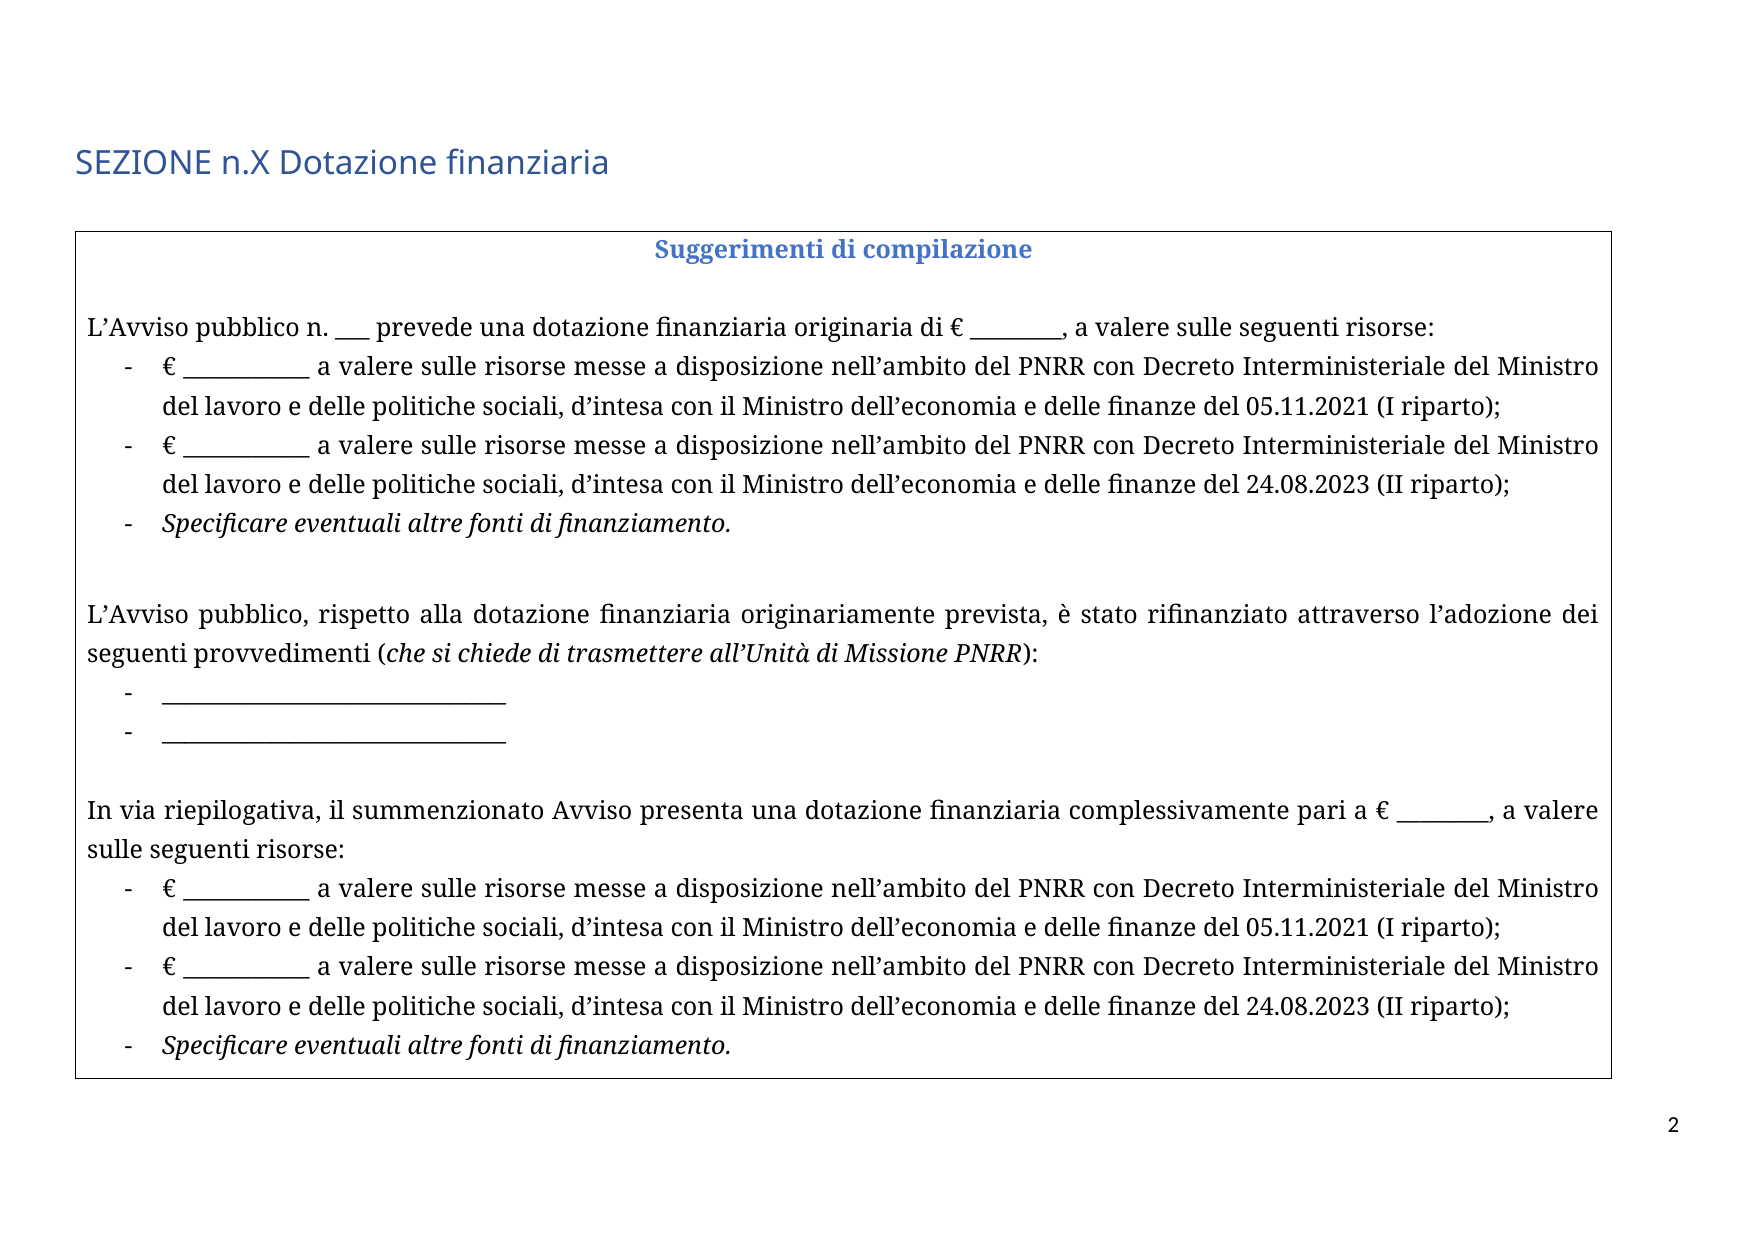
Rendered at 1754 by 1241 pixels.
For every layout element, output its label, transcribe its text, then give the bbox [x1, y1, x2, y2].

subtitle SEZIONE n.X Dotazione finanziaria [75, 139, 1679, 184]
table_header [76, 232, 1611, 1078]
